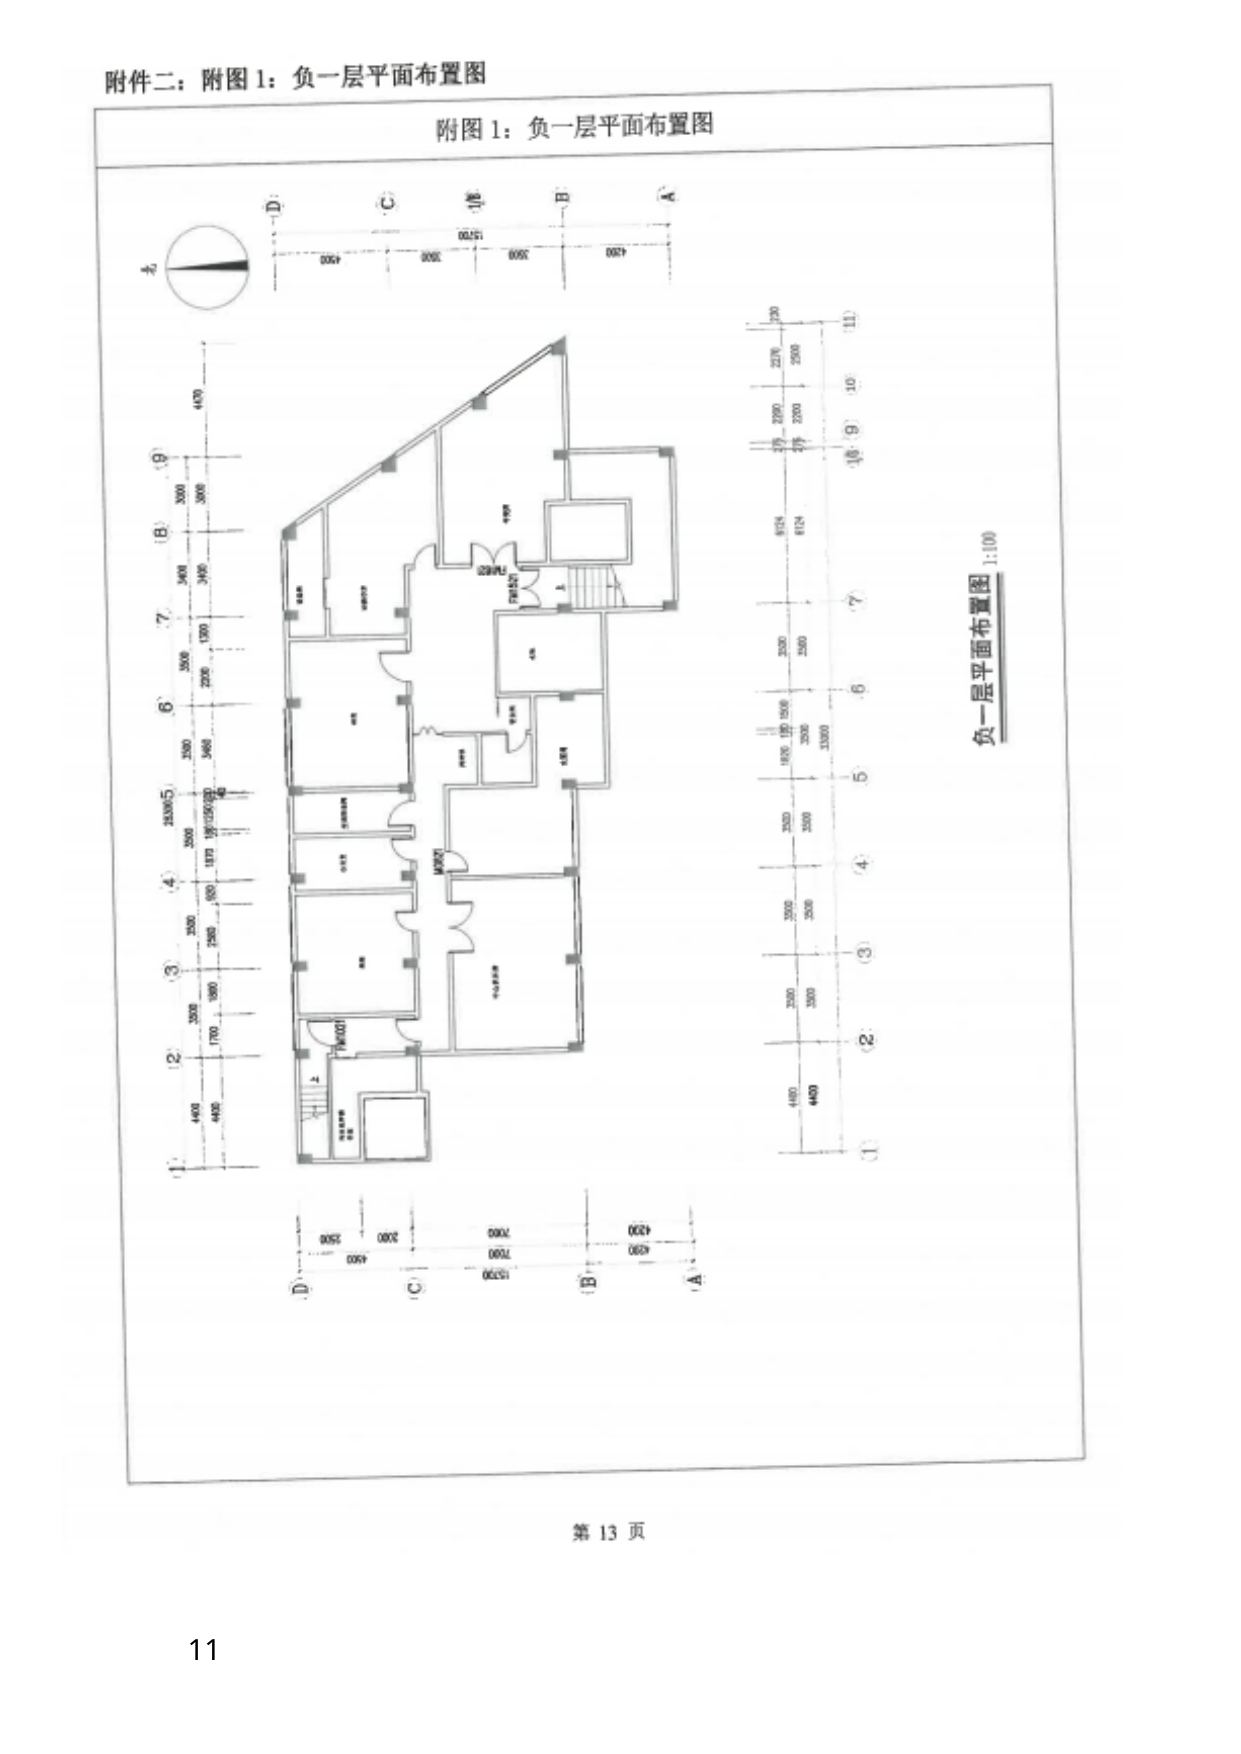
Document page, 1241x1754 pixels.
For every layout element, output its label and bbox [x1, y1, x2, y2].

picture [61, 54, 1123, 1555]
